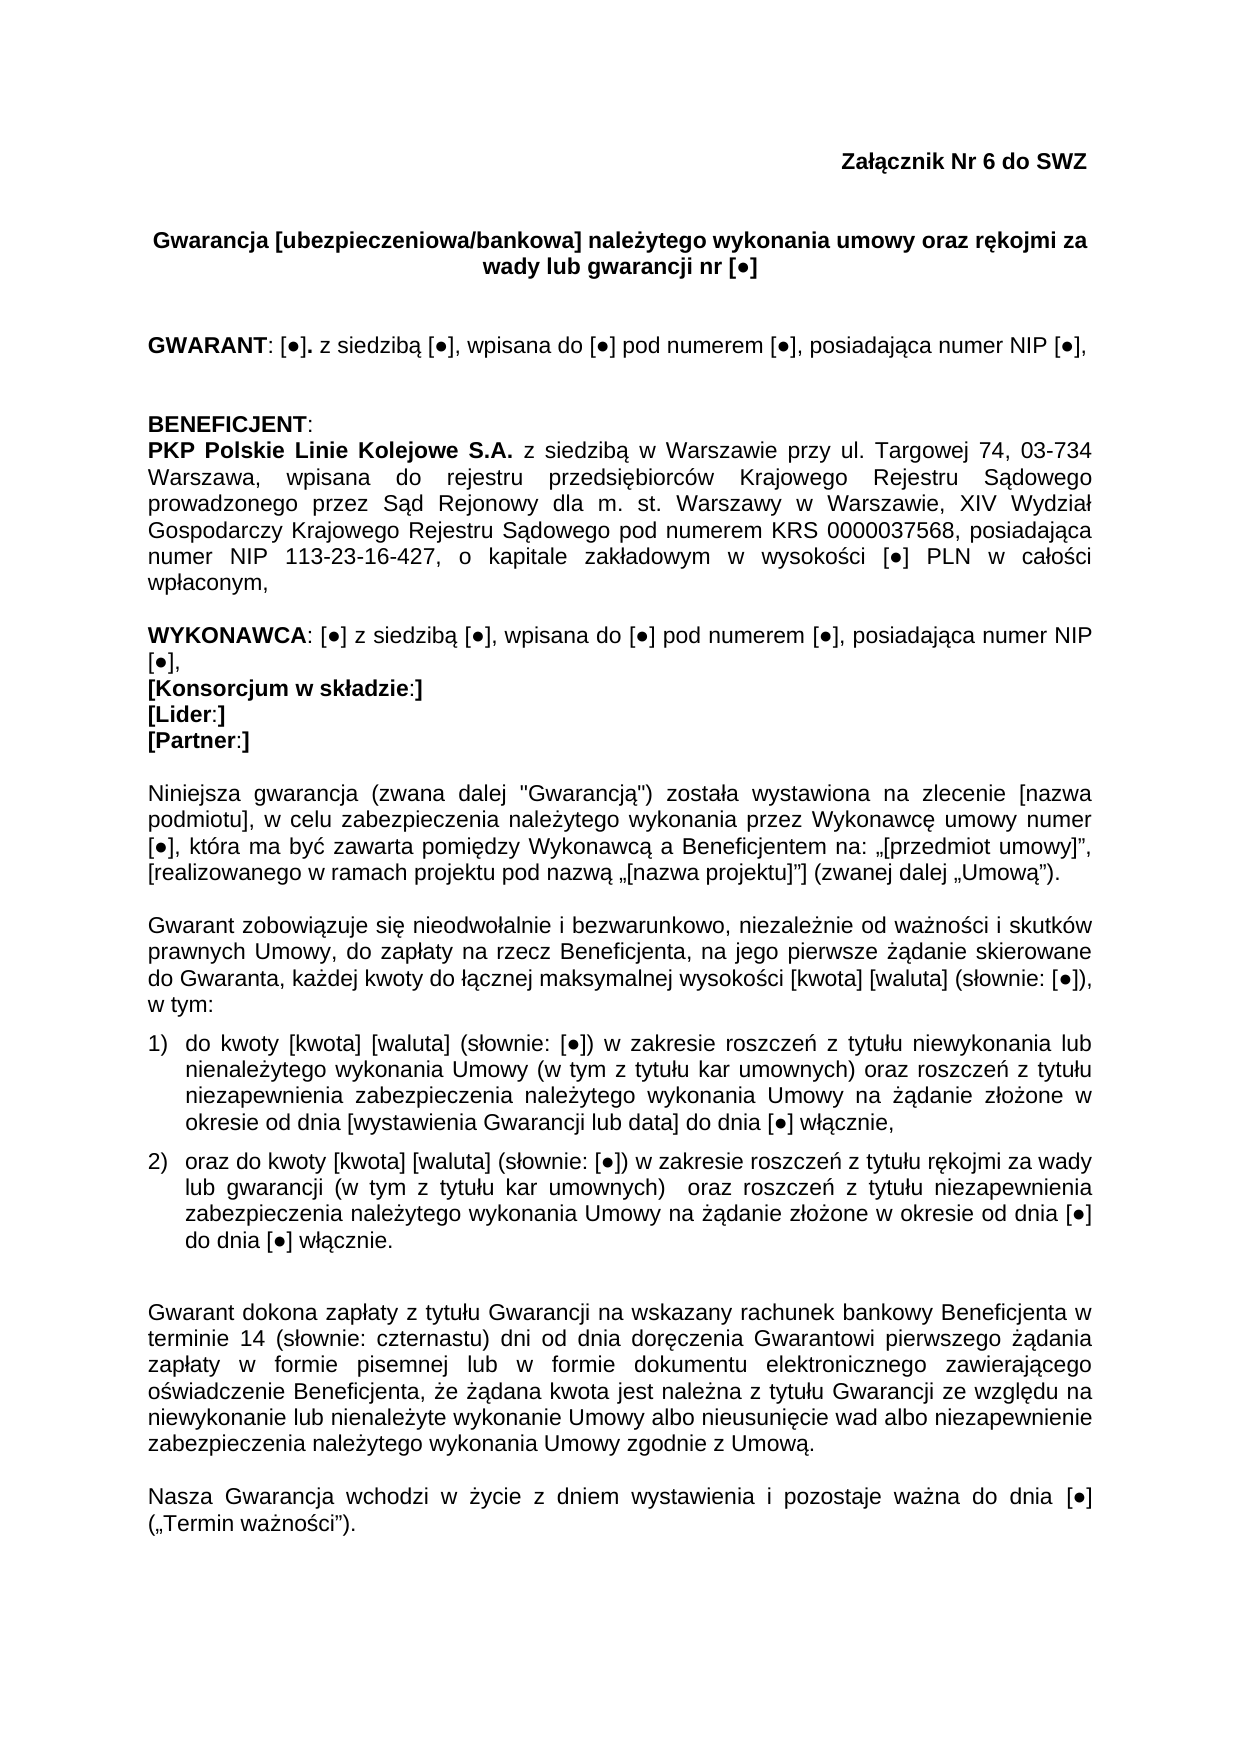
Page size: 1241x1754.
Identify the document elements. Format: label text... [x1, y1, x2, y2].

text Niniejsza gwarancja (zwana dalej "Gwarancją") została wystawiona na zlecenie [nazwa podmiotu], w celu zabezpieczenia należytego wykonania przez Wykonawcę umowy numer [●], która ma być zawarta pomiędzy Wykonawcą a Beneficjentem na: „[przedmiot umowy]”, [realizowanego w ramach projektu pod nazwą „[nazwa projektu]”] (zwanej dalej „Umową”). [148, 780, 1093, 886]
text Nasza Gwarancja wchodzi w życie z dniem wystawienia i pozostaje ważna do dnia [●] („Termin ważności”). [148, 1483, 1093, 1536]
text [Konsorcjum w składzie:] [148, 675, 1093, 701]
text PKP Polskie Linie Kolejowe S.A. z siedzibą w Warszawie przy ul. Targowej 74, 03-734 Warszawa, wpisana do rejestru przedsiębiorców Krajowego Rejestru Sądowego prowadzonego przez Sąd Rejonowy dla m. st. Warszawy w Warszawie, XIV Wydział Gospodarczy Krajowego Rejestru Sądowego pod numerem KRS 0000037568, posiadająca numer NIP 113-23-16-427, o kapitale zakładowym w wysokości [●] PLN w całości wpłaconym, [148, 437, 1093, 596]
text GWARANT: [●]. z siedzibą [●], wpisana do [●] pod numerem [●], posiadająca numer NIP [●], [148, 332, 1093, 358]
list do kwoty [kwota] [waluta] (słownie: [●]) w zakresie roszczeń z tytułu niewykonania lub nienależytego wykonania Umowy (w tym z tytułu kar umownych) oraz roszczeń z tytułu niezapewnienia zabezpieczenia należytego wykonania Umowy na żądanie złożone w okresie od dnia [wystawienia Gwarancji lub data] do dnia [●] włącznie, [148, 1030, 1093, 1135]
list oraz do kwoty [kwota] [waluta] (słownie: [●]) w zakresie roszczeń z tytułu rękojmi za wady lub gwarancji (w tym z tytułu kar umownych) oraz roszczeń z tytułu niezapewnienia zabezpieczenia należytego wykonania Umowy na żądanie złożone w okresie od dnia [●] do dnia [●] włącznie. [148, 1148, 1093, 1253]
text [Partner:] [148, 727, 1093, 754]
text [Lider:] [148, 701, 1093, 727]
text Załącznik Nr 6 do SWZ [148, 148, 1093, 174]
text BENEFICJENT: [148, 411, 1093, 437]
text Gwarancja [ubezpieczeniowa/bankowa] należytego wykonania umowy oraz rękojmi za wady lub gwarancji nr [●] [148, 227, 1093, 279]
text Gwarant dokona zapłaty z tytułu Gwarancji na wskazany rachunek bankowy Beneficjenta w terminie 14 (słownie: czternastu) dni od dnia doręczenia Gwarantowi pierwszego żądania zapłaty w formie pisemnej lub w formie dokumentu elektronicznego zawierającego oświadczenie Beneficjenta, że żądana kwota jest należna z tytułu Gwarancji ze względu na niewykonanie lub nienależyte wykonanie Umowy albo nieusunięcie wad albo niezapewnienie zabezpieczenia należytego wykonania Umowy zgodnie z Umową. [148, 1299, 1093, 1457]
text Gwarant zobowiązuje się nieodwołalnie i bezwarunkowo, niezależnie od ważności i skutków prawnych Umowy, do zapłaty na rzecz Beneficjenta, na jego pierwsze żądanie skierowane do Gwaranta, każdej kwoty do łącznej maksymalnej wysokości [kwota] [waluta] (słownie: [●]), w tym: [148, 912, 1093, 1017]
text WYKONAWCA: [●] z siedzibą [●], wpisana do [●] pod numerem [●], posiadająca numer NIP [●], [148, 622, 1093, 675]
